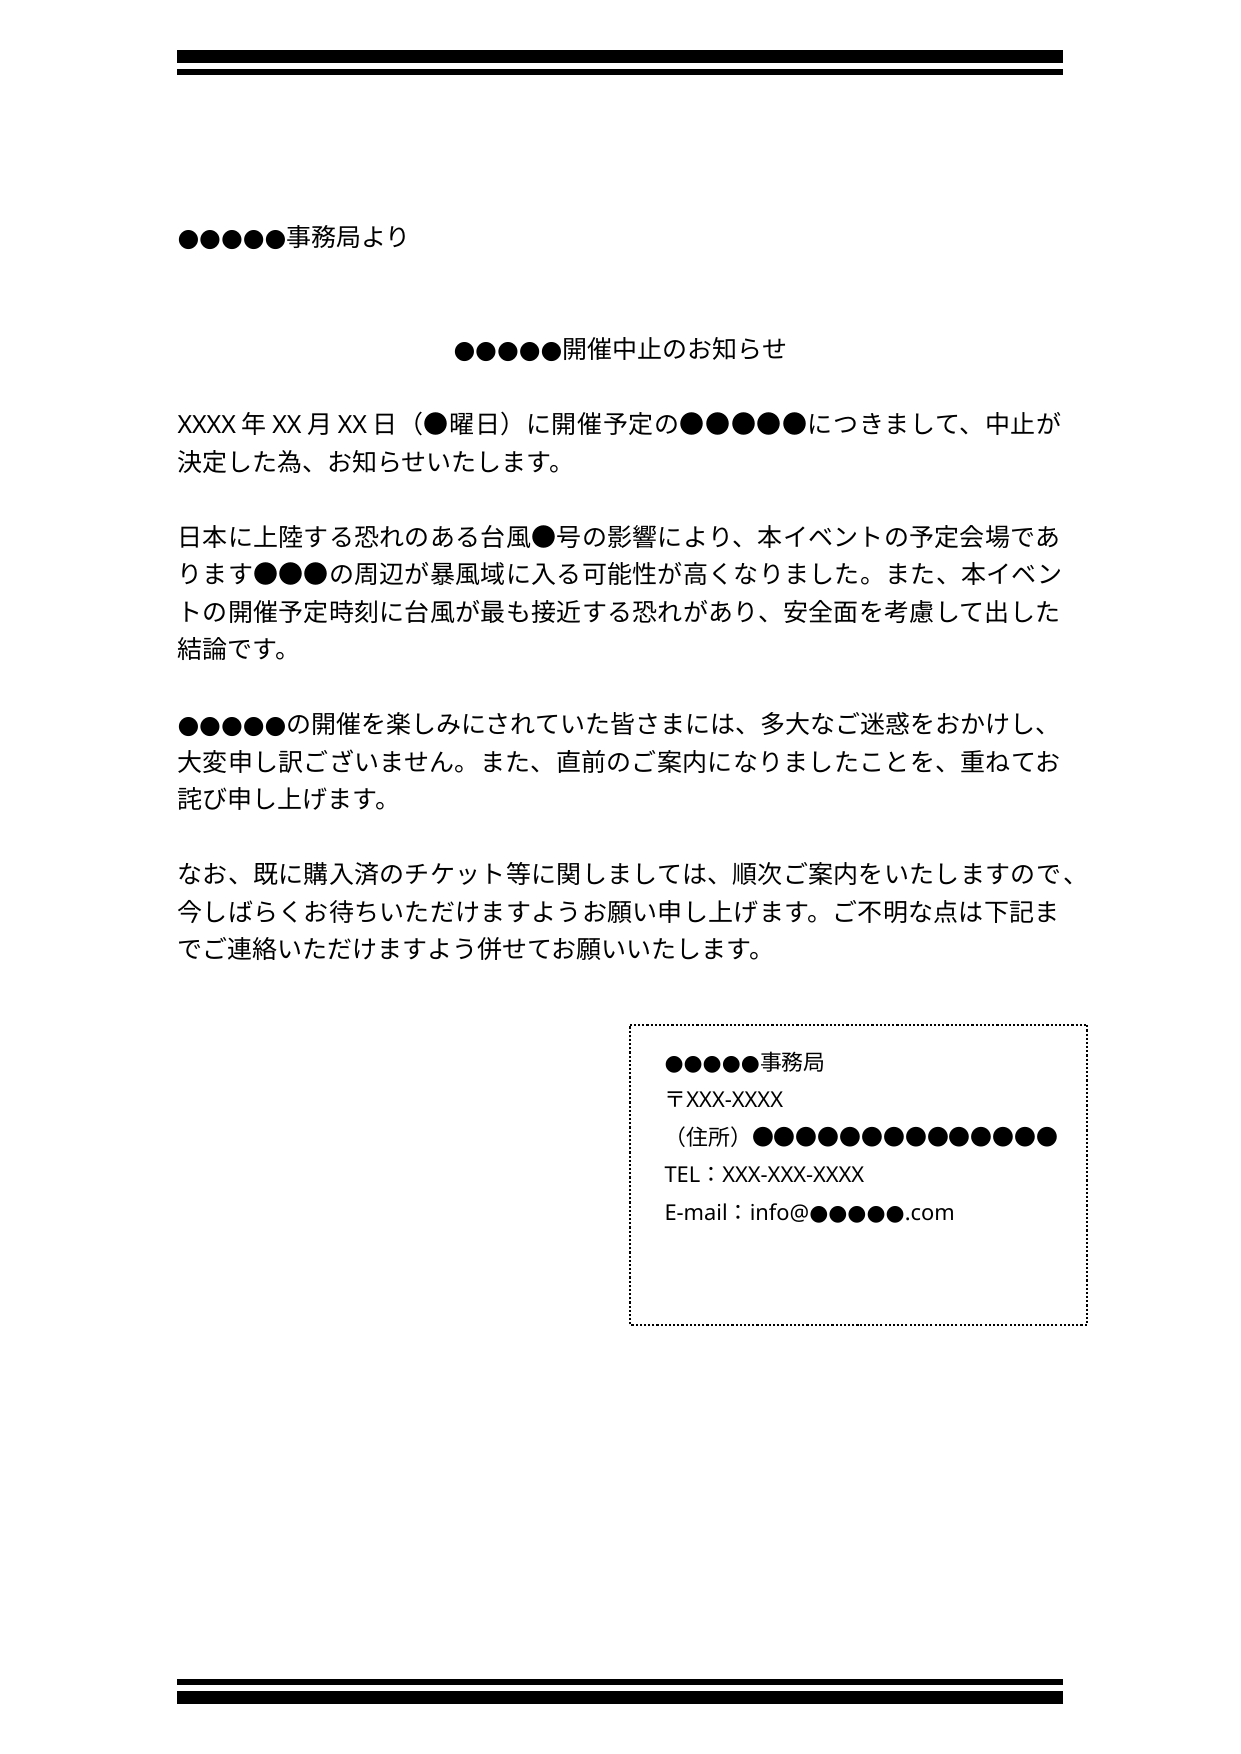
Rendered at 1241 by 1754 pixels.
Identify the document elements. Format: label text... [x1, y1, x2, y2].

text ●●●●●事務局より [177, 217, 1063, 254]
text 日本に上陸する恐れのある台風●号の影響により、本イベントの予定会場であります●●●の周辺が暴風域に入る可能性が高くなりました。また、本イベントの開催予定時刻に台風が最も接近する恐れがあり、安全面を考慮して出した結論です。 [177, 517, 1063, 667]
text TEL：XXX-XXX-XXXX [177, 1154, 1063, 1192]
text （住所）●●●●●●●●●●●●●● [177, 1117, 1063, 1154]
text なお、既に購入済のチケット等に関しましては、順次ご案内をいたしますので、今しばらくお待ちいただけますようお願い申し上げます。ご不明な点は下記までご連絡いただけますよう併せてお願いいたします。 [177, 854, 1063, 967]
text XXXX年XX月XX日（●曜日）に開催予定の●●●●●につきまして、中止が決定した為、お知らせいたします。 [177, 404, 1063, 479]
text ●●●●●事務局 [177, 1042, 1063, 1079]
text ●●●●●開催中止のお知らせ [177, 329, 1063, 367]
text 〒XXX-XXXX [177, 1079, 1063, 1117]
text ●●●●●の開催を楽しみにされていた皆さまには、多大なご迷惑をおかけし、大変申し訳ございません。また、直前のご案内になりましたことを、重ねてお詫び申し上げます。 [177, 704, 1063, 817]
text E-mail：info@●●●●●.com [177, 1192, 1063, 1229]
